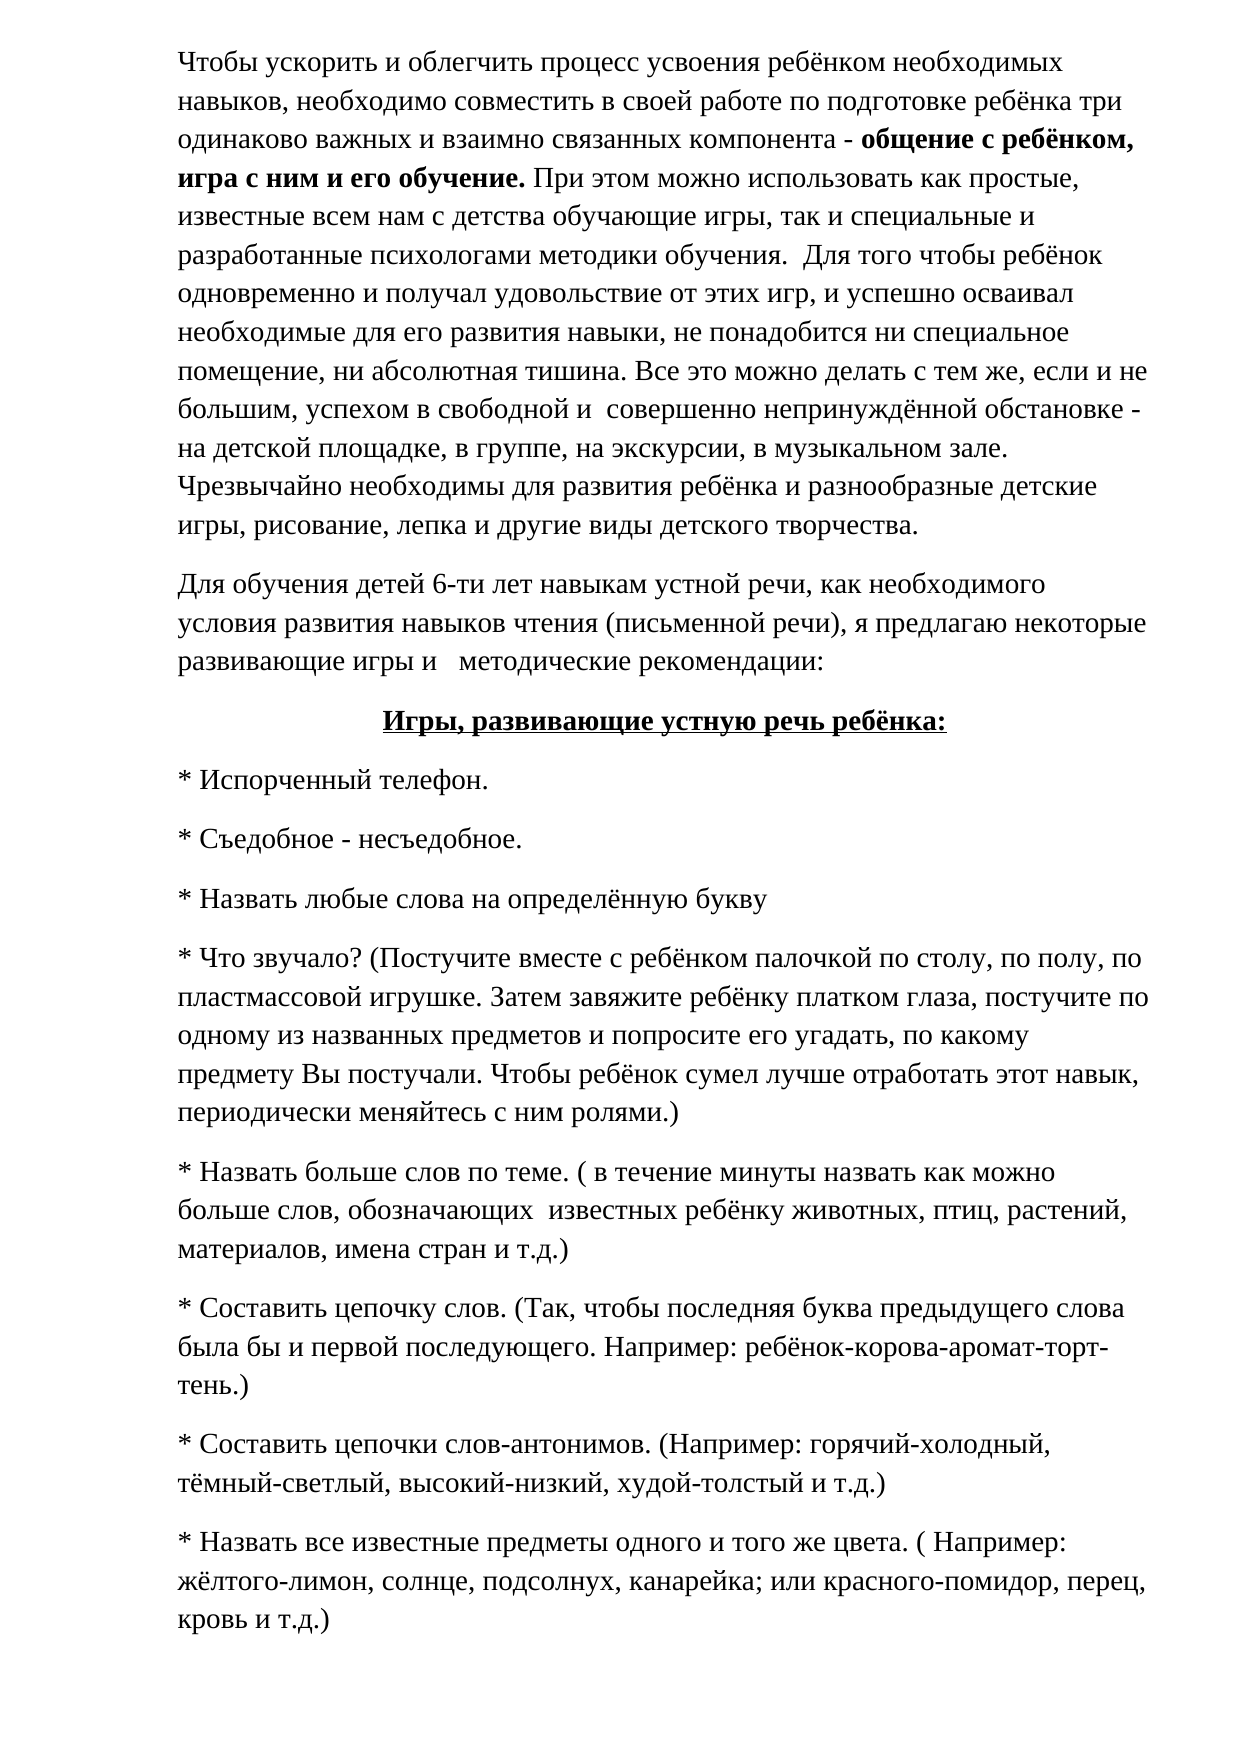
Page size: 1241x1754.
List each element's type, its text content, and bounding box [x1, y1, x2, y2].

text * Испорченный телефон. [177, 762, 1152, 796]
text Чтобы ускорить и облегчить процесс усвоения ребёнком необходимых навыков, необходимо совместить в своей работе по подготовке ребёнка три одинаково важных и взаимно связанных компонента - общение с ребёнком, игра с ним и его обучение. При этом можно использовать как простые, известные всем нам с детства обучающие игры, так и специальные и разработанные психологами методики обучения. Для того чтобы ребёнок одновременно и получал удовольствие от этих игр, и успешно осваивал необходимые для его развития навыки, не понадобится ни специальное помещение, ни абсолютная тишина. Все это можно делать с тем же, если и не большим, успехом в свободной и совершенно непринуждённой обстановке - на детской площадке, в группе, на экскурсии, в музыкальном зале. Чрезвычайно необходимы для развития ребёнка и разнообразные детские игры, рисование, лепка и другие виды детского творчества. [177, 44, 1152, 540]
text Игры, развивающие устную речь ребёнка: [177, 703, 1152, 736]
text * Назвать любые слова на определённую букву [177, 881, 1152, 914]
text * Съедобное - несъедобное. [177, 821, 1152, 855]
text * Что звучало? (Постучите вместе с ребёнком палочкой по столу, по полу, по пластмассовой игрушке. Затем завяжите ребёнку платком глаза, постучите по одному из названных предметов и попросите его угадать, по какому предмету Вы постучали. Чтобы ребёнок сумел лучше отработать этот навык, периодически меняйтесь с ним ролями.) [177, 940, 1152, 1128]
text * Составить цепочки слов-антонимов. (Например: горячий-холодный, тёмный-светлый, высокий-низкий, худой-толстый и т.д.) [177, 1427, 1152, 1499]
text * Назвать больше слов по теме. ( в течение минуты назвать как можно больше слов, обозначающих известных ребёнку животных, птиц, растений, материалов, имена стран и т.д.) [177, 1154, 1152, 1264]
text * Назвать все известные предметы одного и того же цвета. ( Например: жёлтого-лимон, солнце, подсолнух, канарейка; или красного-помидор, перец, кровь и т.д.) [177, 1524, 1152, 1635]
text Для обучения детей 6-ти лет навыкам устной речи, как необходимого условия развития навыков чтения (письменной речи), я предлагаю некоторые развивающие игры и методические рекомендации: [177, 566, 1152, 677]
text * Составить цепочку слов. (Так, чтобы последняя буква предыдущего слова была бы и первой последующего. Например: ребёнок-корова-аромат-торт-тень.) [177, 1290, 1152, 1401]
